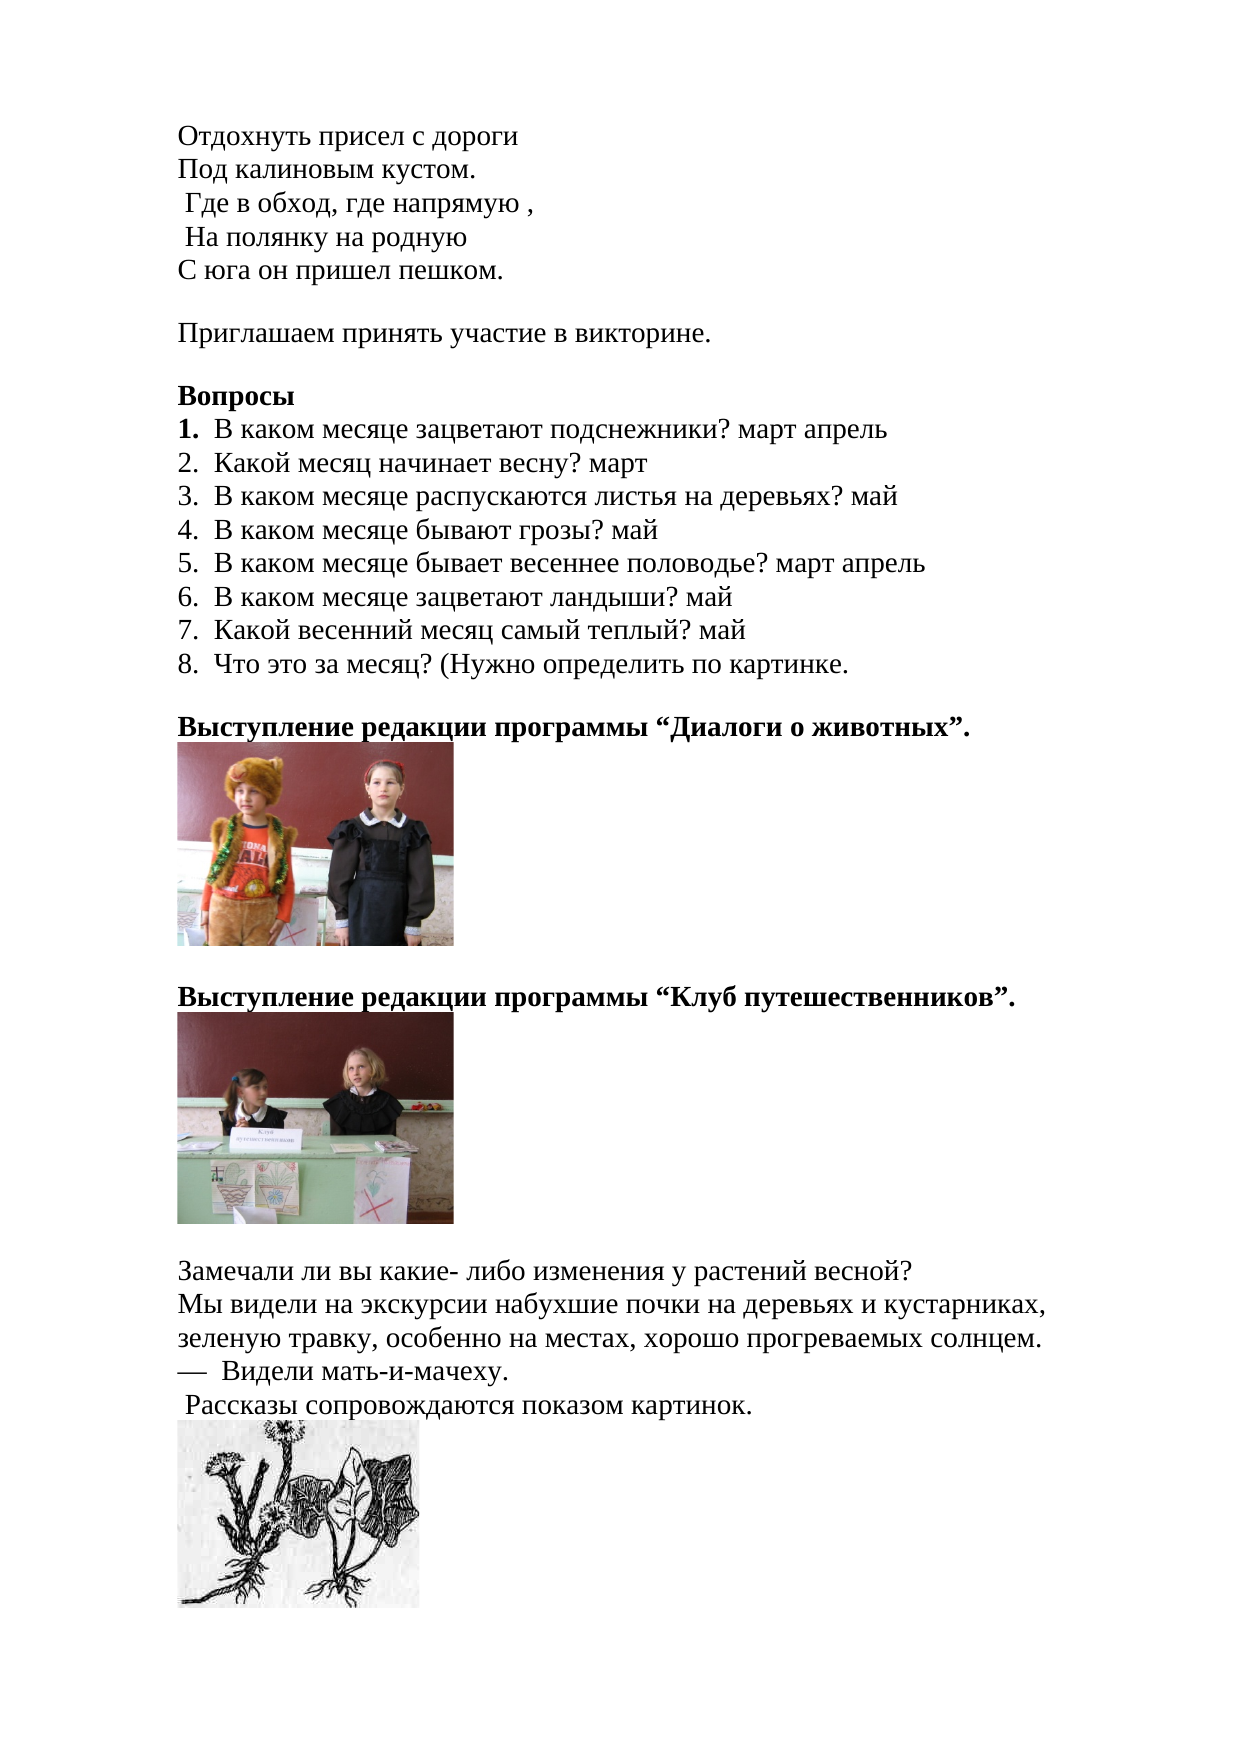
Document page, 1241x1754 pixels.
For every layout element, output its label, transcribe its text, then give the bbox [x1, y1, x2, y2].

picture [177, 1012, 454, 1224]
text Отдохнуть присел с дороги [177, 118, 1152, 152]
text Выступление редакции программы “Диалоги о животных”. [177, 709, 1152, 742]
text 1. В каком месяце зацветают подснежники? март апрель [177, 411, 1152, 445]
text 7. Какой весенний месяц самый теплый? май [177, 612, 1152, 646]
text Вопросы [177, 378, 1152, 411]
picture [177, 1420, 420, 1608]
text Рассказы сопровождаются показом картинок. [177, 1387, 1152, 1420]
text 3. В каком месяце распускаются листья на деревьях? май [177, 478, 1152, 512]
text 6. В каком месяце зацветают ландыши? май [177, 579, 1152, 612]
text 4. В каком месяце бывают грозы? май [177, 512, 1152, 545]
text — Видели мать-и-мачеху. [177, 1353, 1152, 1387]
text 2. Какой месяц начинает весну? март [177, 445, 1152, 478]
text Где в обход, где напрямую , [177, 185, 1152, 219]
text 5. В каком месяце бывает весеннее половодье? март апрель [177, 545, 1152, 579]
text Мы видели на экскурсии набухшие почки на деревьях и кустарниках, зеленую травку, особенно на местах, хорошо прогреваемых солнцем. [177, 1286, 1152, 1353]
text Приглашаем принять участие в викторине. [177, 315, 1152, 348]
text Выступление редакции программы “Клуб путешественников”. [177, 979, 1152, 1223]
text 8. Что это за месяц? (Нужно определить по картинке. [177, 646, 1152, 679]
text С юга он пришел пешком. [177, 252, 1152, 286]
picture [177, 742, 454, 946]
text Замечали ли вы какие- либо изменения у растений весной? [177, 1253, 1152, 1286]
text Под калиновым кустом. [177, 152, 1152, 185]
text На полянку на родную [177, 219, 1152, 252]
